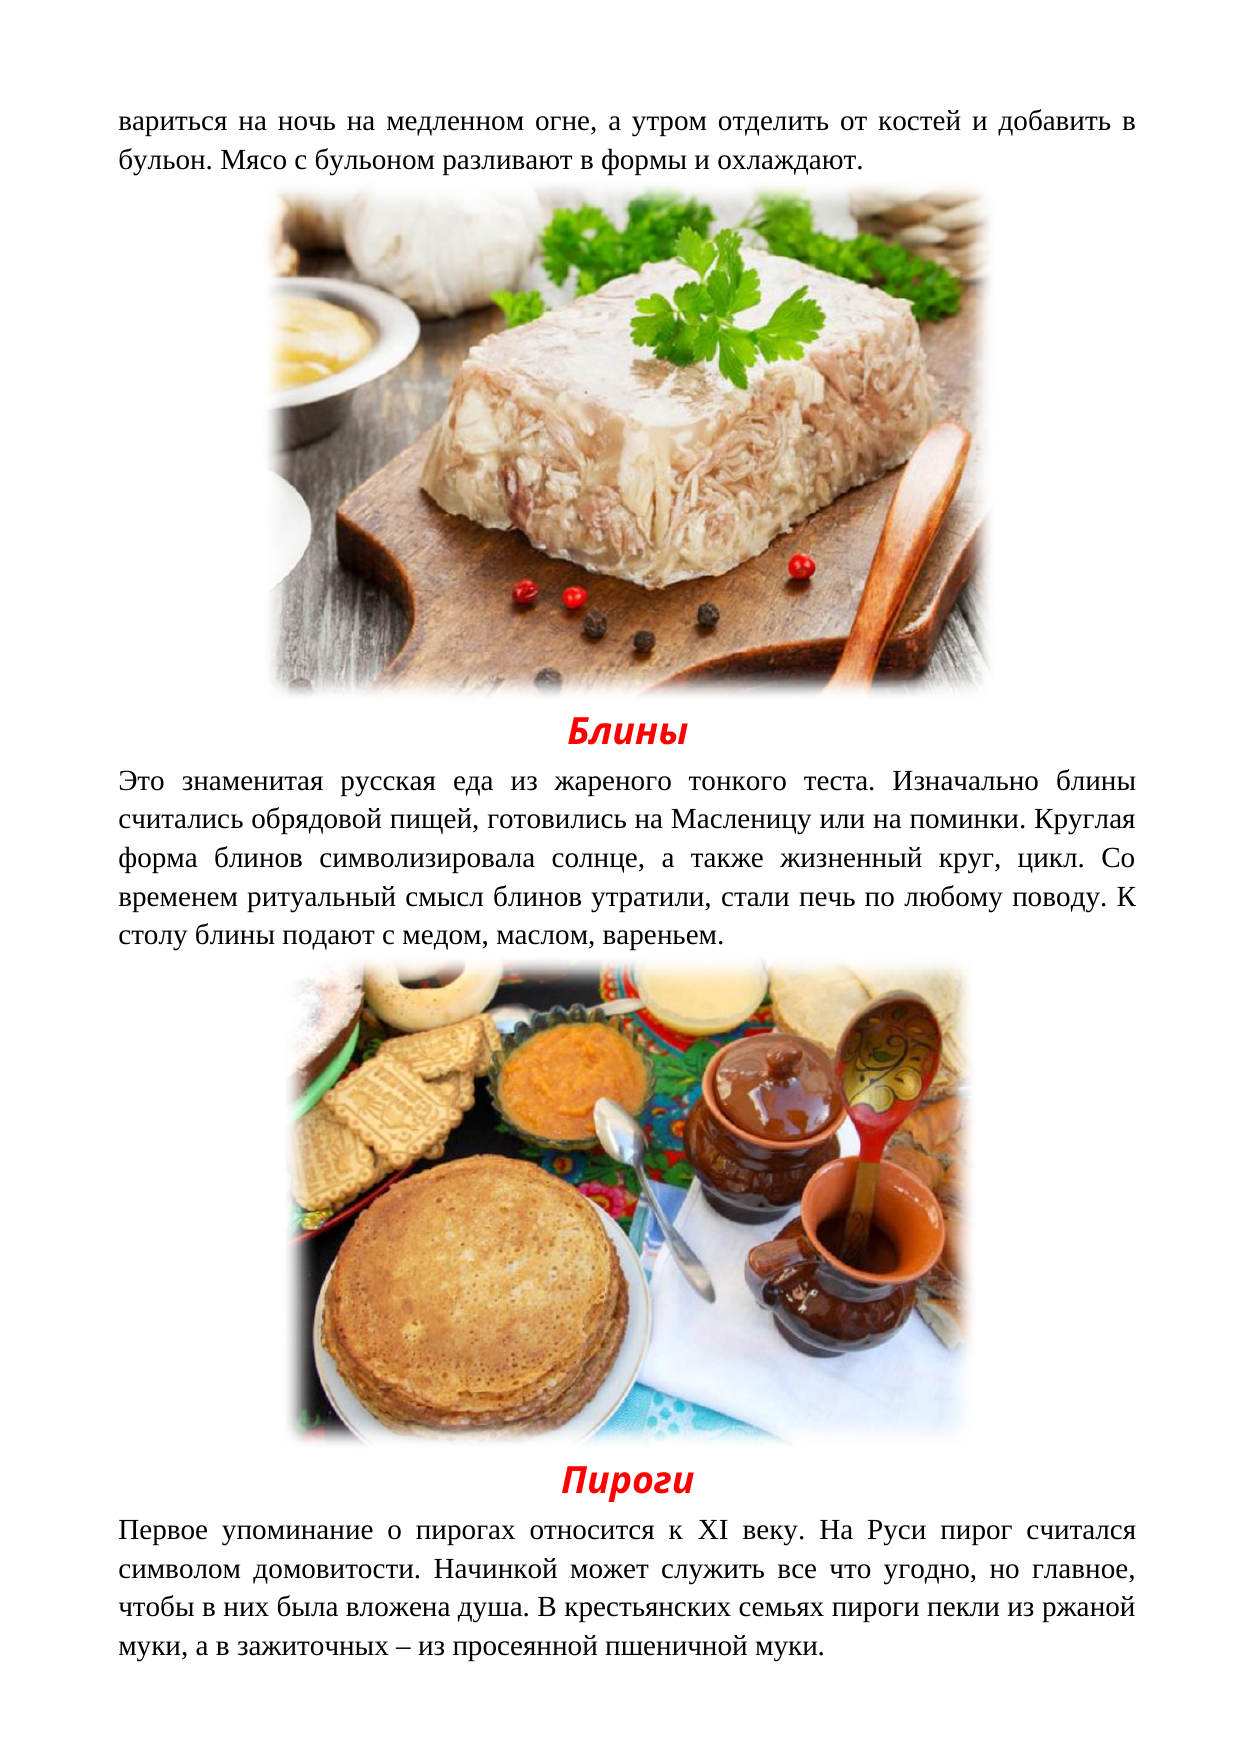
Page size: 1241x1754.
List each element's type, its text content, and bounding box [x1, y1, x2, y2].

text Первое упоминание о пирогах относится к XI веку. На Руси пирог считался символом домовитости. Начинкой может служить все что угодно, но главное, чтобы в них была вложена душа. В крестьянских семьях пироги пекли из ржаной муки, а в зажиточных – из просеянной пшеничной муки. [118, 1512, 1137, 1661]
text Пироги [118, 1453, 1137, 1504]
text Это знаменитая русская еда из жареного тонкого теста. Изначально блины считались обрядовой пищей, готовились на Масленицу или на поминки. Круглая форма блинов символизировала солнце, а также жизненный круг, цикл. Со временем ритуальный смысл блинов утратили, стали печь по любому поводу. К столу блины подают с медом, маслом, вареньем. [118, 763, 1137, 951]
picture [292, 210, 966, 672]
picture [312, 985, 948, 1420]
text Блины [118, 704, 1137, 756]
